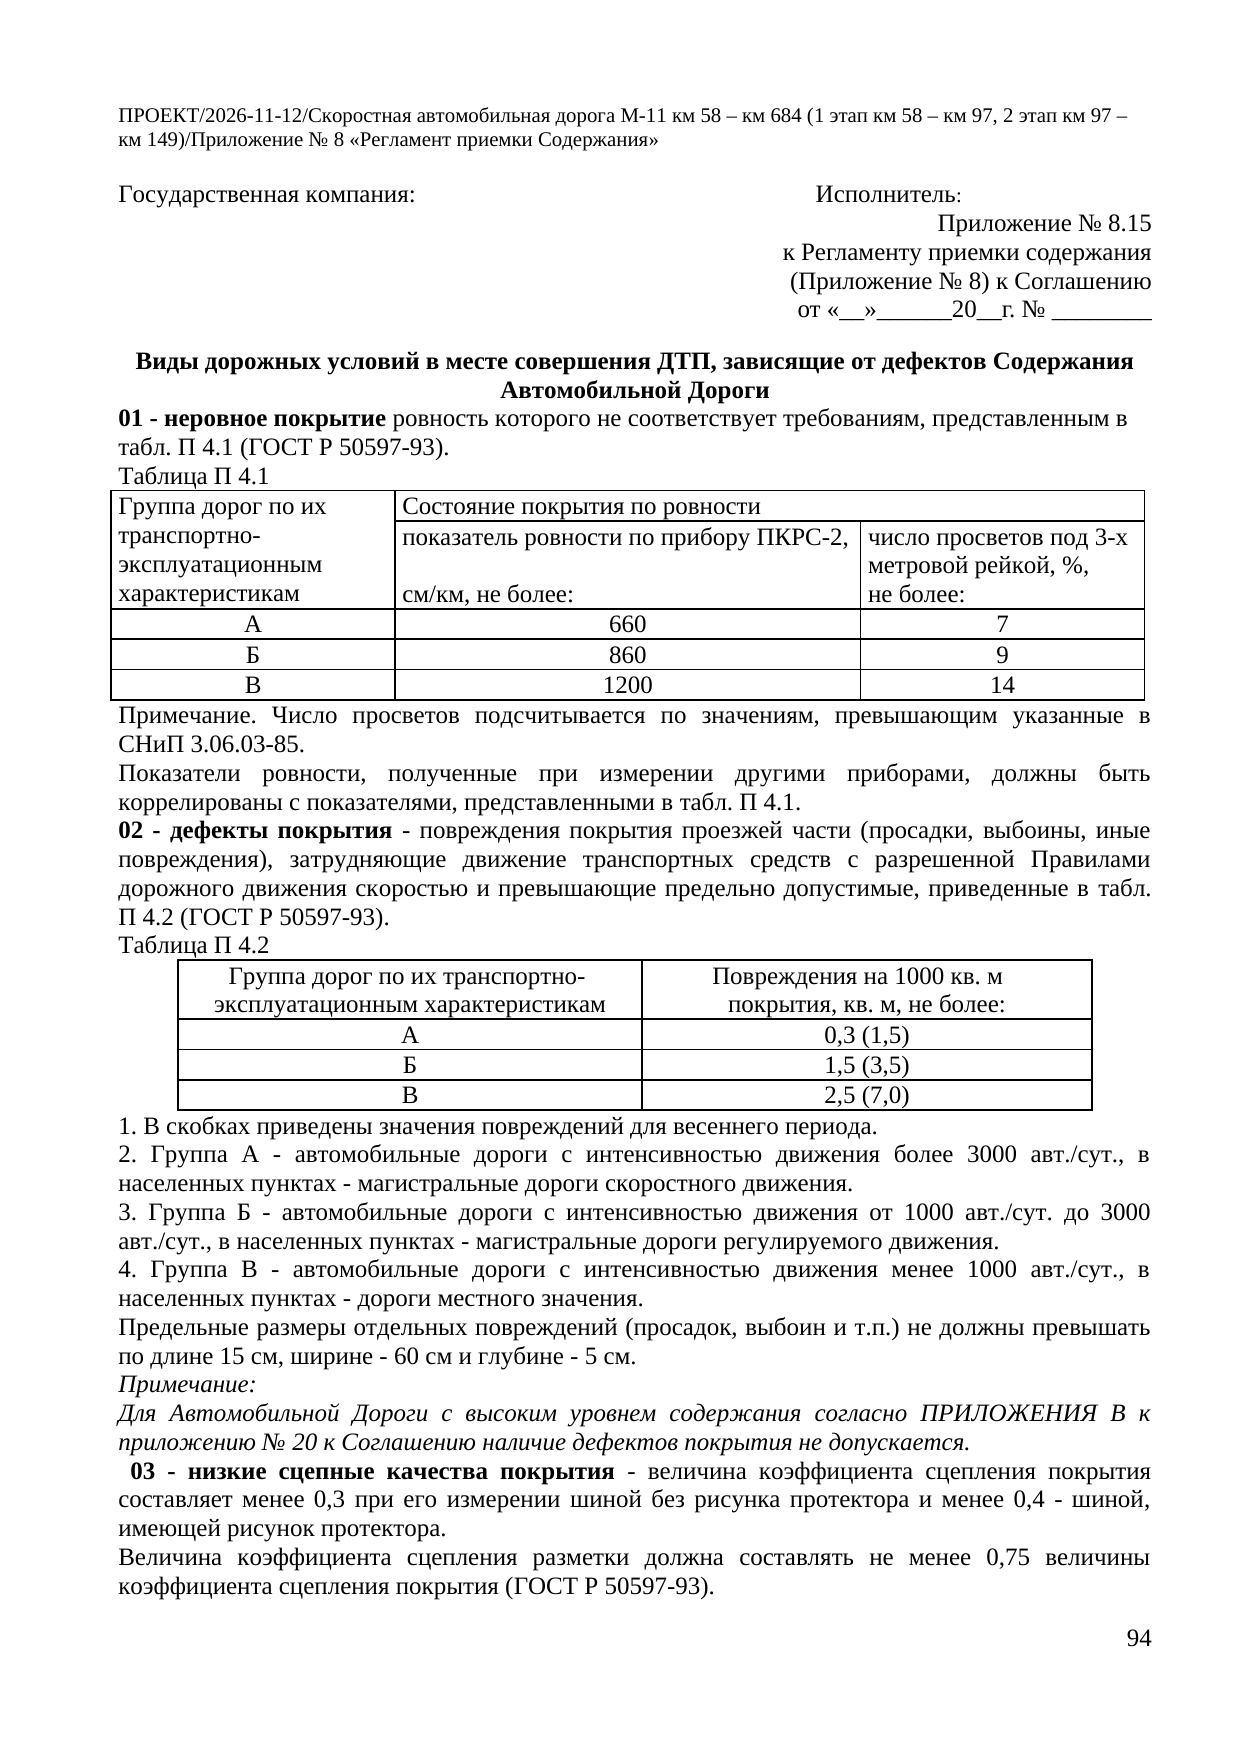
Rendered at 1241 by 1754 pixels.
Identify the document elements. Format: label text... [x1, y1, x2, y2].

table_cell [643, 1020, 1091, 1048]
text Таблица П 4.2 [118, 930, 1152, 959]
text Показатели ровности, полученные при измерении другими приборами, должны быть коррелированы с показателями, представленными в табл. П 4.1. [118, 758, 1152, 815]
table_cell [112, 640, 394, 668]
text 1. В скобках приведены значения повреждений для весеннего периода. [118, 1111, 1152, 1139]
text Величина коэффициента сцепления разметки должна составлять не менее 0,75 величины коэффициента сцепления покрытия (ГОСТ Р 50597-93). [118, 1542, 1152, 1599]
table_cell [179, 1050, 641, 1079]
text Таблица П 4.1 [118, 461, 1152, 490]
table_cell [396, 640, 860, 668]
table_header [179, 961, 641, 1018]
text Примечание. Число просветов подсчитывается по значениям, превышающим указанные в СНиП 3.06.03-85. [118, 700, 1152, 758]
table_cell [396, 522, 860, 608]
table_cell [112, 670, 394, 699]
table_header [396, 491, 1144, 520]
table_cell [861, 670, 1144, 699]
text Виды дорожных условий в месте совершения ДТП, зависящие от дефектов Содержания Автомобильной Дороги [118, 346, 1152, 403]
text Приложение № 8.15 [118, 208, 1152, 237]
text 4. Группа В - автомобильные дороги с интенсивностью движения менее 1000 авт./сут., в населенных пунктах - дороги местного значения. [118, 1254, 1152, 1312]
text от «__»______20__г. № ________ [118, 294, 1152, 323]
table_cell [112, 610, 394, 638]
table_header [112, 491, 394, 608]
text 02 - дефекты покрытия - повреждения покрытия проезжей части (просадки, выбоины, иные повреждения), затрудняющие движение транспортных средств с разрешенной Правилами дорожного движения скоростью и превышающие предельно допустимые, приведенные в табл. П 4.2 (ГОСТ Р 50597-93). [118, 815, 1152, 930]
text (Приложение № 8) к Соглашению [118, 266, 1152, 294]
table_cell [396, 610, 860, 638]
text Предельные размеры отдельных повреждений (просадок, выбоин и т.п.) не должны превышать по длине 15 см, ширине - 60 см и глубине - 5 см. [118, 1312, 1152, 1369]
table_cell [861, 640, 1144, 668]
text Примечание: [118, 1369, 1152, 1398]
text Для Автомобильной Дороги с высоким уровнем содержания согласно ПРИЛОЖЕНИЯ В к приложению № 20 к Соглашению наличие дефектов покрытия не допускается. [118, 1398, 1152, 1456]
text Государственная компания: Исполнитель: [118, 179, 1152, 208]
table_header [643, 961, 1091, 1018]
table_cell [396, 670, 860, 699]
text 01 - неровное покрытие ровность которого не соответствует требованиям, представленным в табл. П 4.1 (ГОСТ Р 50597-93). [118, 403, 1152, 461]
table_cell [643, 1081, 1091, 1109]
text 03 - низкие сцепные качества покрытия - величина коэффициента сцепления покрытия составляет менее 0,3 при его измерении шиной без рисунка протектора и менее 0,4 - шиной, имеющей рисунок протектора. [118, 1456, 1152, 1542]
text 2. Группа А - автомобильные дороги с интенсивностью движения более 3000 авт./сут., в населенных пунктах - магистральные дороги скоростного движения. [118, 1139, 1152, 1197]
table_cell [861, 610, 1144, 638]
text к Регламенту приемки содержания [118, 237, 1152, 266]
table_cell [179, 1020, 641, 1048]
text 3. Группа Б - автомобильные дороги с интенсивностью движения от 1000 авт./сут. до 3000 авт./сут., в населенных пунктах - магистральные дороги регулируемого движения. [118, 1197, 1152, 1254]
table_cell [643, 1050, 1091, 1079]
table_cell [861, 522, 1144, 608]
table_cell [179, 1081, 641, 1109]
